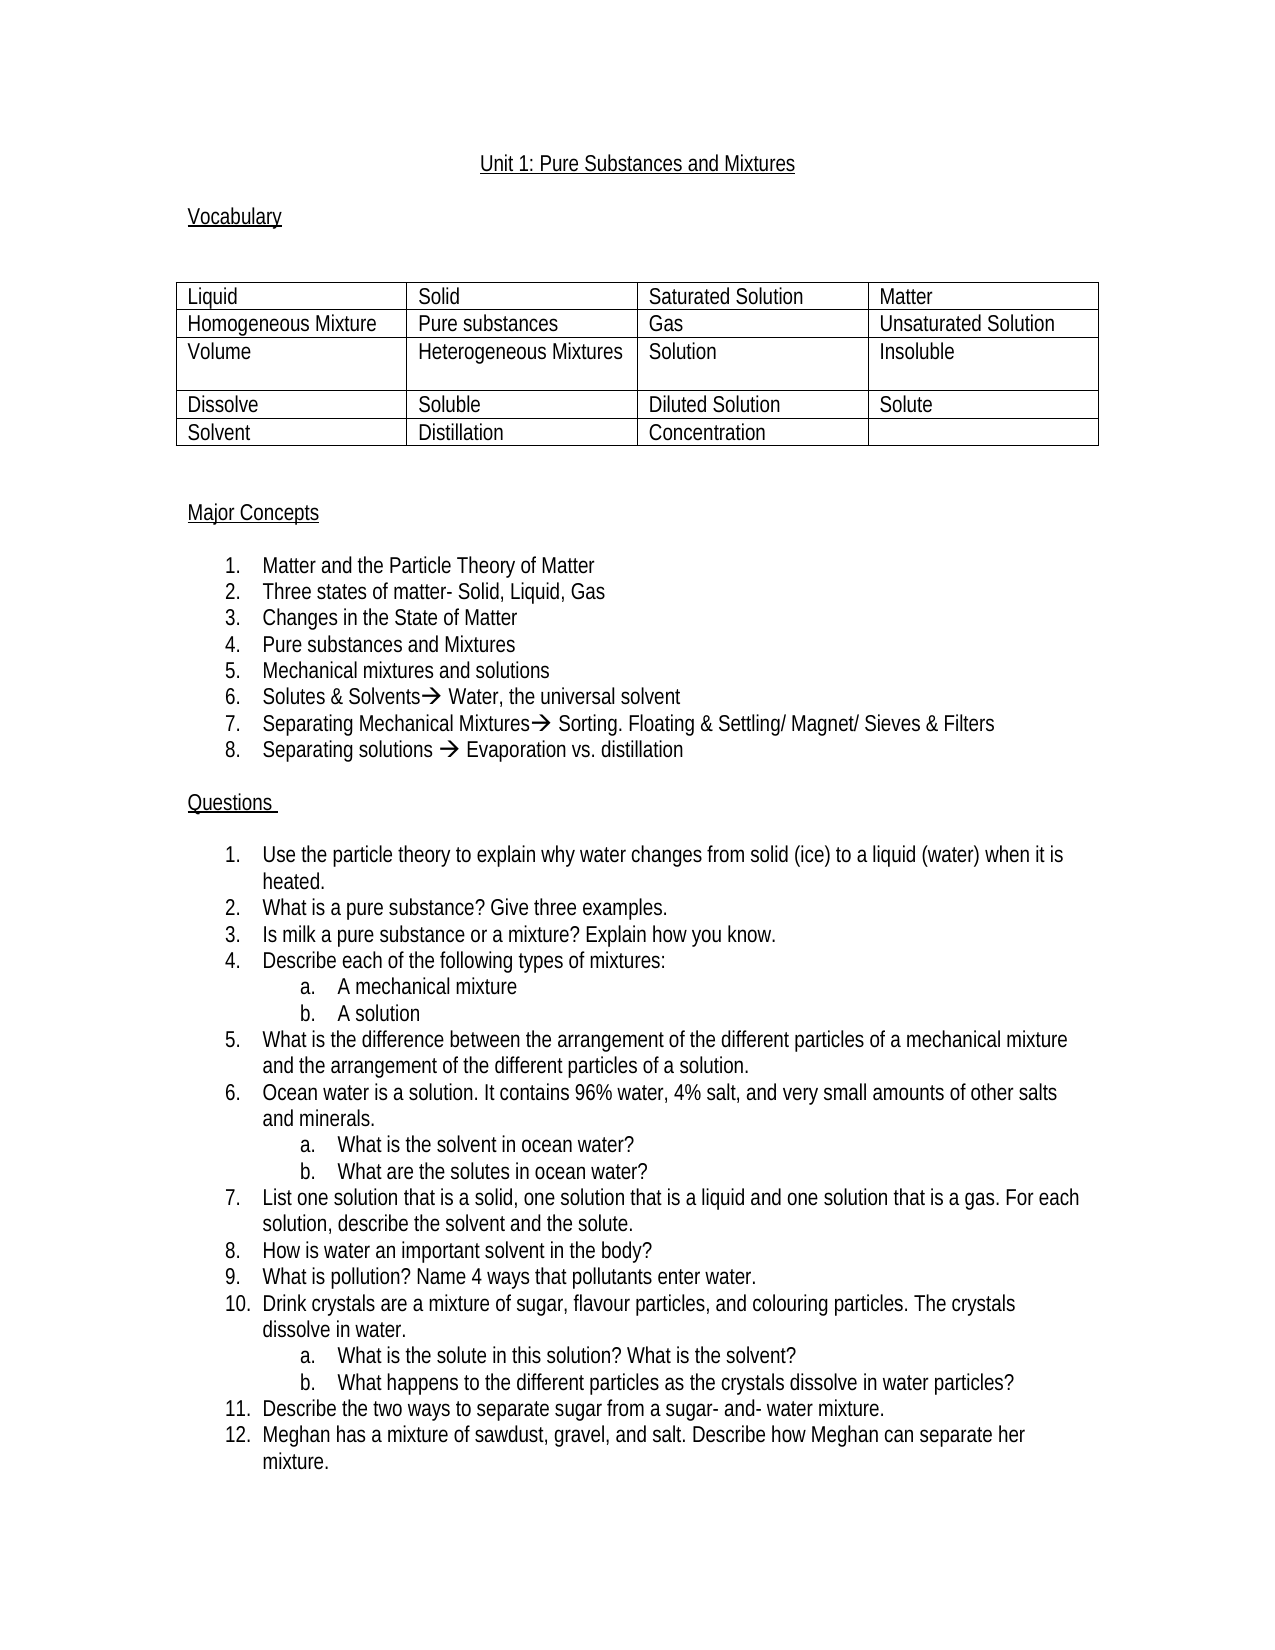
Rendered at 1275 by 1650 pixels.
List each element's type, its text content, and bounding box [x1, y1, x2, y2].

text Unit 1: Pure Substances and Mixtures [187, 150, 1087, 176]
table_cell Soluble [407, 391, 637, 418]
list A mechanical mixture [300, 973, 1087, 999]
list A solution [300, 999, 1087, 1026]
list Changes in the State of Matter [225, 604, 1087, 631]
list Separating solutions Evaporation vs. distillation [225, 736, 1087, 762]
table_cell Solvent [177, 419, 406, 445]
table_header Liquid [177, 283, 406, 309]
list Matter and the Particle Theory of Matter [225, 552, 1087, 578]
list Pure substances and Mixtures [225, 631, 1087, 657]
list Use the particle theory to explain why water changes from solid (ice) to a liquid (water) when it is heated. [225, 841, 1087, 894]
list How is water an important solvent in the body? [225, 1237, 1087, 1263]
table_cell Diluted Solution [638, 391, 868, 418]
table_cell Concentration [638, 419, 868, 445]
text Major Concepts [187, 499, 1087, 525]
table_header Solid [407, 283, 637, 309]
table_header Saturated Solution [638, 283, 868, 309]
list Describe the two ways to separate sugar from a sugar- and- water mixture. [225, 1395, 1087, 1421]
list What happens to the different particles as the crystals dissolve in water particles? [300, 1368, 1087, 1395]
table_cell Heterogeneous Mixtures [407, 338, 637, 390]
list What is the solute in this solution? What is the solvent? [300, 1342, 1087, 1368]
text Questions [187, 789, 1087, 815]
list Solutes & Solvents Water, the universal solvent [225, 683, 1087, 710]
table_cell Dissolve [177, 391, 406, 418]
list List one solution that is a solid, one solution that is a liquid and one solution that is a gas. For each solution, describe the solvent and the solute. [225, 1184, 1087, 1237]
table_cell Distillation [407, 419, 637, 445]
list What is the solvent in ocean water? [300, 1131, 1087, 1158]
table_cell Homogeneous Mixture [177, 310, 406, 337]
table_header Matter [869, 283, 1098, 309]
list Meghan has a mixture of sawdust, gravel, and salt. Describe how Meghan can separate her mixture. [225, 1421, 1087, 1474]
list Ocean water is a solution. It contains 96% water, 4% salt, and very small amounts of other salts and minerals. [225, 1079, 1087, 1131]
list What is pollution? Name 4 ways that pollutants enter water. [225, 1263, 1087, 1289]
table_cell Pure substances [407, 310, 637, 337]
table_cell Insoluble [869, 338, 1098, 390]
text Vocabulary [187, 203, 1087, 229]
list What is the difference between the arrangement of the different particles of a mechanical mixture and the arrangement of the different particles of a solution. [225, 1026, 1087, 1079]
table_cell Gas [638, 310, 868, 337]
list What are the solutes in ocean water? [300, 1158, 1087, 1184]
table_cell Solute [869, 391, 1098, 418]
list Is milk a pure substance or a mixture? Explain how you know. [225, 921, 1087, 947]
table_cell Volume [177, 338, 406, 390]
list Separating Mechanical Mixtures Sorting. Floating & Settling/ Magnet/ Sieves & Filters [225, 710, 1087, 736]
table_cell [869, 419, 1098, 445]
list Describe each of the following types of mixtures: [225, 947, 1087, 973]
table_cell Unsaturated Solution [869, 310, 1098, 337]
list Three states of matter- Solid, Liquid, Gas [225, 578, 1087, 604]
list What is a pure substance? Give three examples. [225, 894, 1087, 921]
list Drink crystals are a mixture of sugar, flavour particles, and colouring particles. The crystals dissolve in water. [225, 1289, 1087, 1342]
table_cell Solution [638, 338, 868, 390]
list Mechanical mixtures and solutions [225, 657, 1087, 683]
